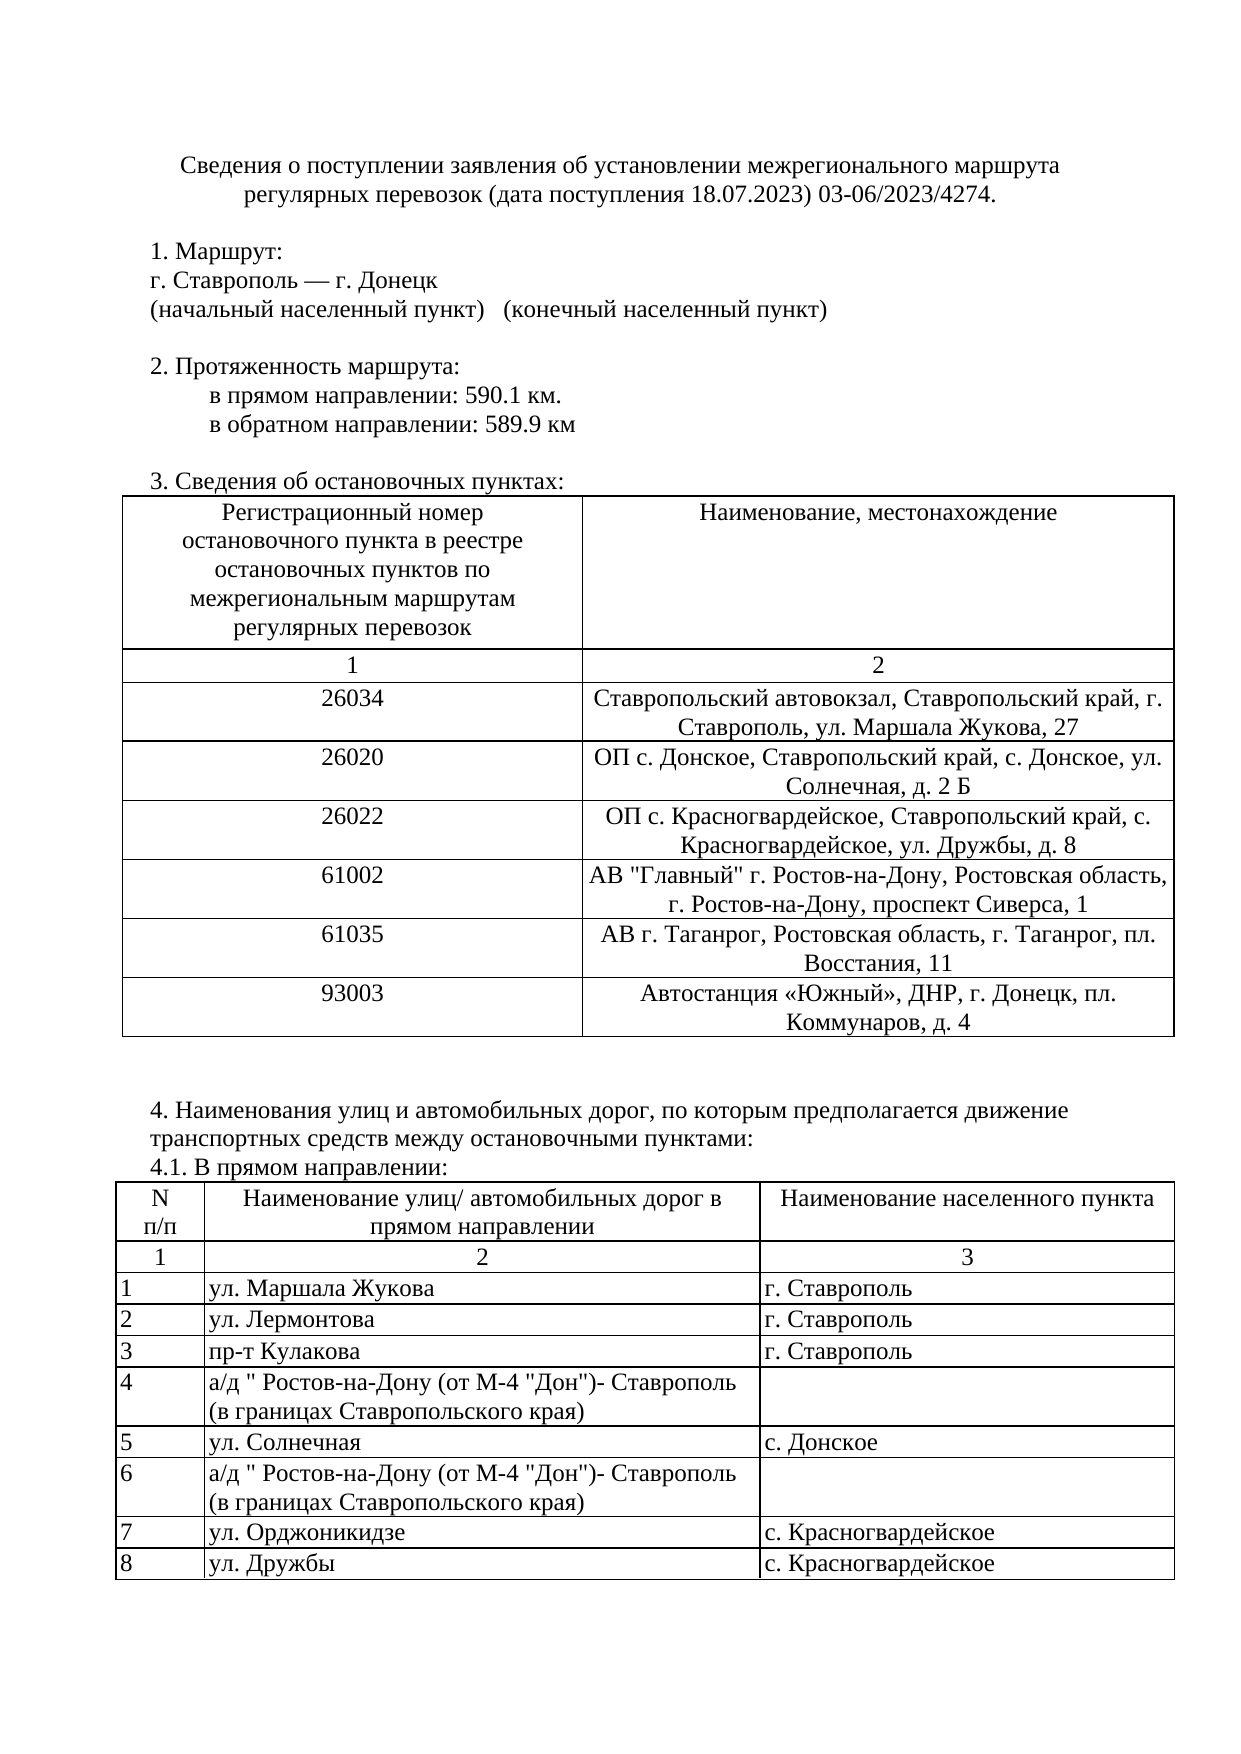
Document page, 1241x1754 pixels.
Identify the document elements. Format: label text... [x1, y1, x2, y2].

text г. Ставрополь — г. Донецк [150, 265, 1090, 294]
table_cell АВ "Главный" г. Ростов-на-Дону, Ростовская область, г. Ростов-на-Дону, проспект Сиверса, 1 [583, 860, 1173, 918]
table_cell г. Ставрополь [761, 1305, 1174, 1334]
text 1. Маршрут: [150, 236, 1090, 265]
table_cell с. Красногвардейское [761, 1517, 1174, 1547]
table_cell 8 [117, 1549, 204, 1578]
table_cell Автостанция «Южный», ДНР, г. Донецк, пл. Коммунаров, д. 4 [583, 978, 1173, 1036]
table_cell г. Ставрополь [761, 1273, 1174, 1303]
table_cell 4 [117, 1368, 204, 1425]
text в прямом направлении: 590.1 км. [150, 380, 1090, 409]
table_cell 3 [761, 1242, 1174, 1272]
table_cell ОП с. Донское, Ставропольский край, с. Донское, ул. Солнечная, д. 2 Б [583, 742, 1173, 799]
table_header N п/п [117, 1183, 204, 1240]
table_cell 26020 [123, 742, 582, 799]
table_header Наименование населенного пункта [761, 1183, 1174, 1240]
table_cell 1 [123, 650, 582, 681]
table_cell ул. Орджоникидзе [205, 1517, 759, 1547]
text в обратном направлении: 589.9 км [150, 409, 1090, 437]
table_cell пр-т Кулакова [205, 1336, 759, 1366]
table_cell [205, 1458, 759, 1516]
table_cell 3 [117, 1336, 204, 1366]
table_cell [761, 1458, 1174, 1516]
table_cell ул. Дружбы [205, 1549, 759, 1578]
table_cell 7 [117, 1517, 204, 1547]
table_cell 2 [583, 650, 1173, 681]
text 4.1. В прямом направлении: [150, 1152, 1090, 1181]
table_cell ул. Маршала Жукова [205, 1273, 759, 1303]
table_cell 2 [205, 1242, 759, 1272]
table_cell 61035 [123, 919, 582, 977]
table_header Регистрационный номер остановочного пункта в реестре остановочных пунктов по межрегиональным маршрутам регулярных перевозок [123, 497, 582, 648]
table_cell 1 [117, 1273, 204, 1303]
text 2. Протяженность маршрута: [150, 351, 1090, 380]
table_cell 26034 [123, 683, 582, 740]
table_cell 93003 [123, 978, 582, 1036]
table_cell ул. Лермонтова [205, 1305, 759, 1334]
table_cell а/д " Ростов-на-Дону (от М-4 "Дон")- Ставрополь (в границах Ставропольского края) [205, 1368, 759, 1425]
table_cell 61002 [123, 860, 582, 918]
table_header Наименование улиц/ автомобильных дорог в прямом направлении [205, 1183, 759, 1240]
table_cell с. Донское [761, 1427, 1174, 1456]
table_cell 6 [117, 1458, 204, 1516]
table_cell АВ г. Таганрог, Ростовская область, г. Таганрог, пл. Восстания, 11 [583, 919, 1173, 977]
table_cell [761, 1549, 1174, 1578]
table_cell ОП с. Красногвардейское, Ставропольский край, с. Красногвардейское, ул. Дружбы, д. 8 [583, 801, 1173, 858]
table_cell 2 [117, 1305, 204, 1334]
text (начальный населенный пункт) (конечный населенный пункт) [150, 294, 1090, 322]
table_cell ул. Солнечная [205, 1427, 759, 1456]
table_cell 26022 [123, 801, 582, 858]
table_cell Ставропольский автовокзал, Ставропольский край, г. Ставрополь, ул. Маршала Жукова, 27 [583, 683, 1173, 740]
text Сведения о поступлении заявления об установлении межрегионального маршрута регулярных перевозок (дата поступления 18.07.2023) 03-06/2023/4274. [150, 150, 1090, 207]
table_cell 5 [117, 1427, 204, 1456]
table_cell 1 [117, 1242, 204, 1272]
table_cell [761, 1368, 1174, 1425]
text 4. Наименования улиц и автомобильных дорог, по которым предполагается движение транспортных средств между остановочными пунктами: [150, 1095, 1090, 1152]
table_cell г. Ставрополь [761, 1336, 1174, 1366]
table_header Наименование, местонахождение [583, 497, 1173, 648]
text 3. Сведения об остановочных пунктах: [150, 466, 1090, 495]
